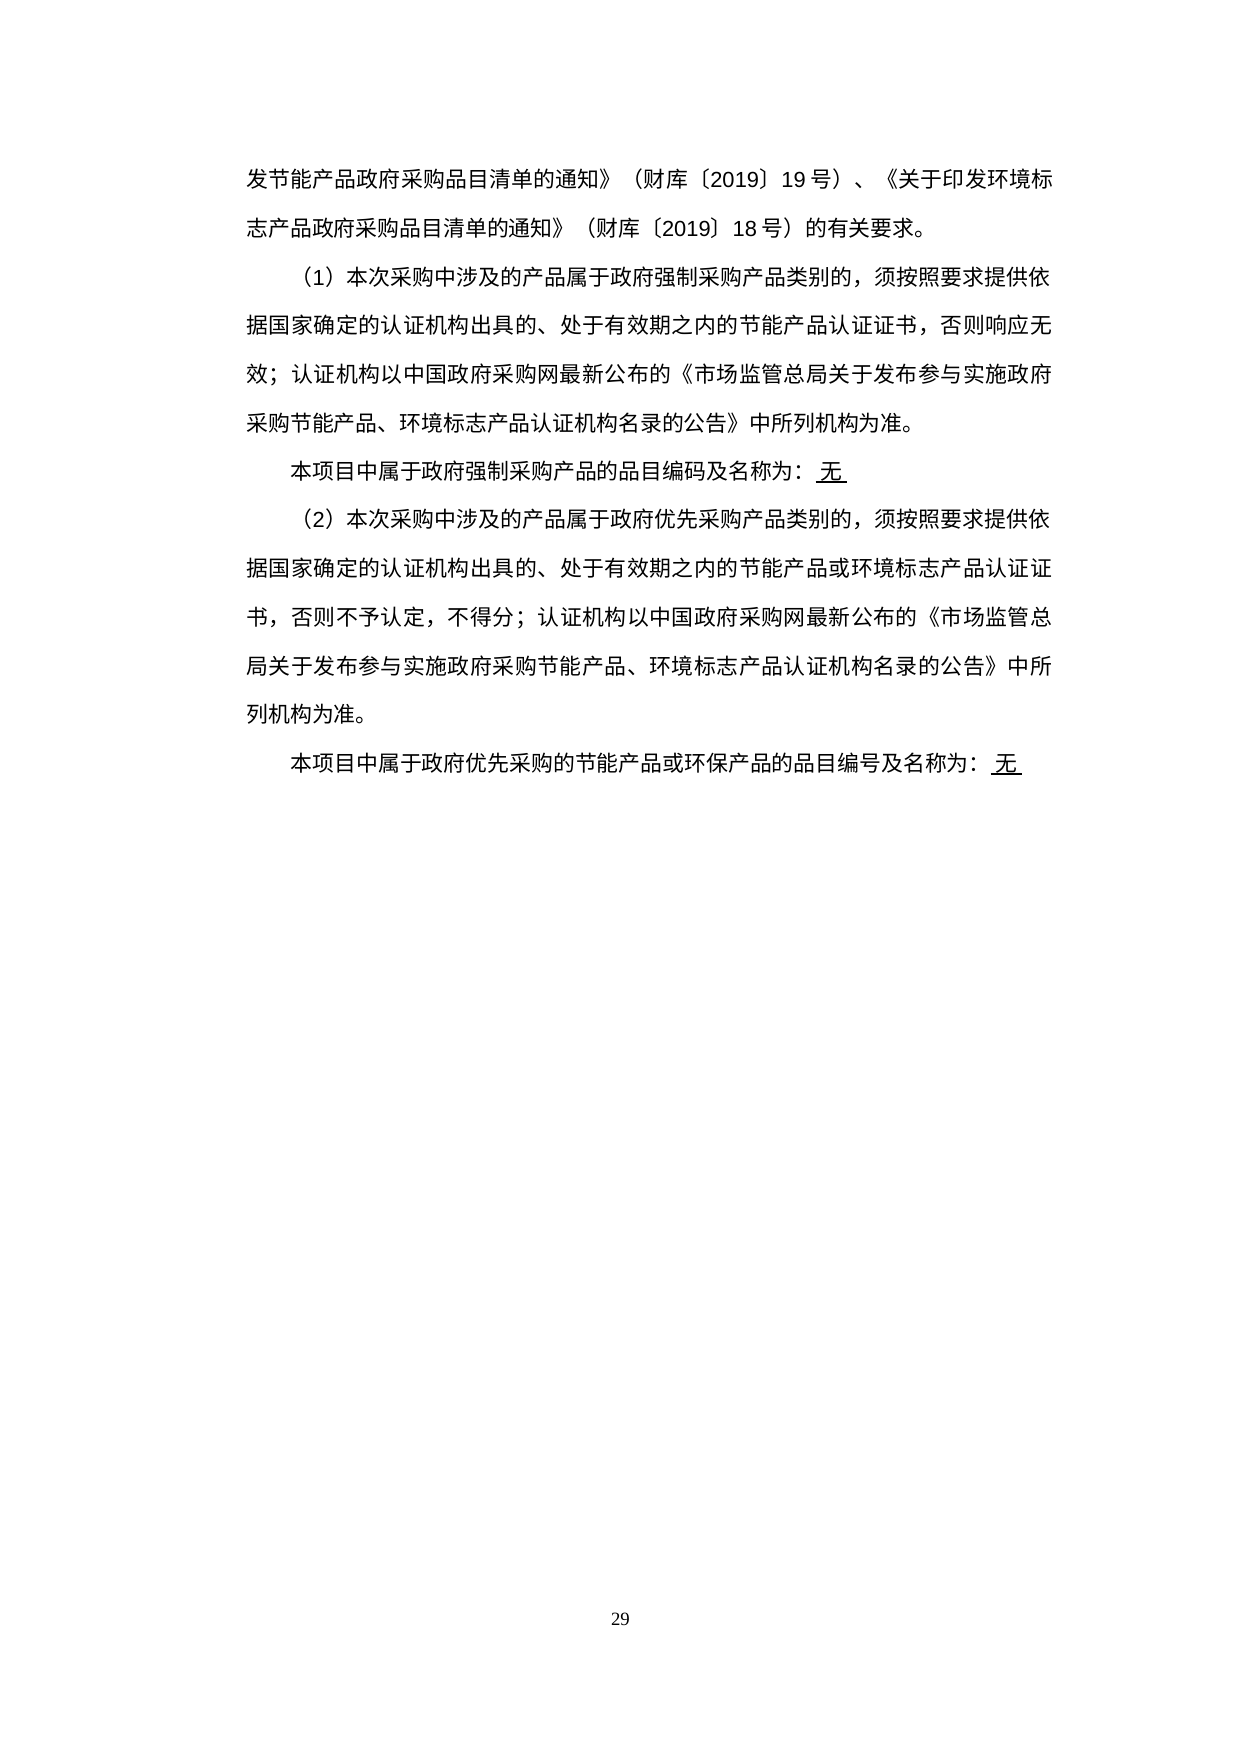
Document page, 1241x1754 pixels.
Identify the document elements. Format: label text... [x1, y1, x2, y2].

text （1）本次采购中涉及的产品属于政府强制采购产品类别的，须按照要求提供依据国家确定的认证机构出具的、处于有效期之内的节能产品认证证书，否则响应无效；认证机构以中国政府采购网最新公布的《市场监管总局关于发布参与实施政府采购节能产品、环境标志产品认证机构名录的公告》中所列机构为准。 [246, 259, 1053, 438]
text 本项目中属于政府优先采购的节能产品或环保产品的品目编号及名称为： 无 [246, 745, 1053, 778]
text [246, 162, 1053, 243]
text 本项目中属于政府强制采购产品的品目编码及名称为： 无 [246, 454, 1053, 486]
text （2）本次采购中涉及的产品属于政府优先采购产品类别的，须按照要求提供依据国家确定的认证机构出具的、处于有效期之内的节能产品或环境标志产品认证证书，否则不予认定，不得分；认证机构以中国政府采购网最新公布的《市场监管总局关于发布参与实施政府采购节能产品、环境标志产品认证机构名录的公告》中所列机构为准。 [246, 502, 1053, 729]
